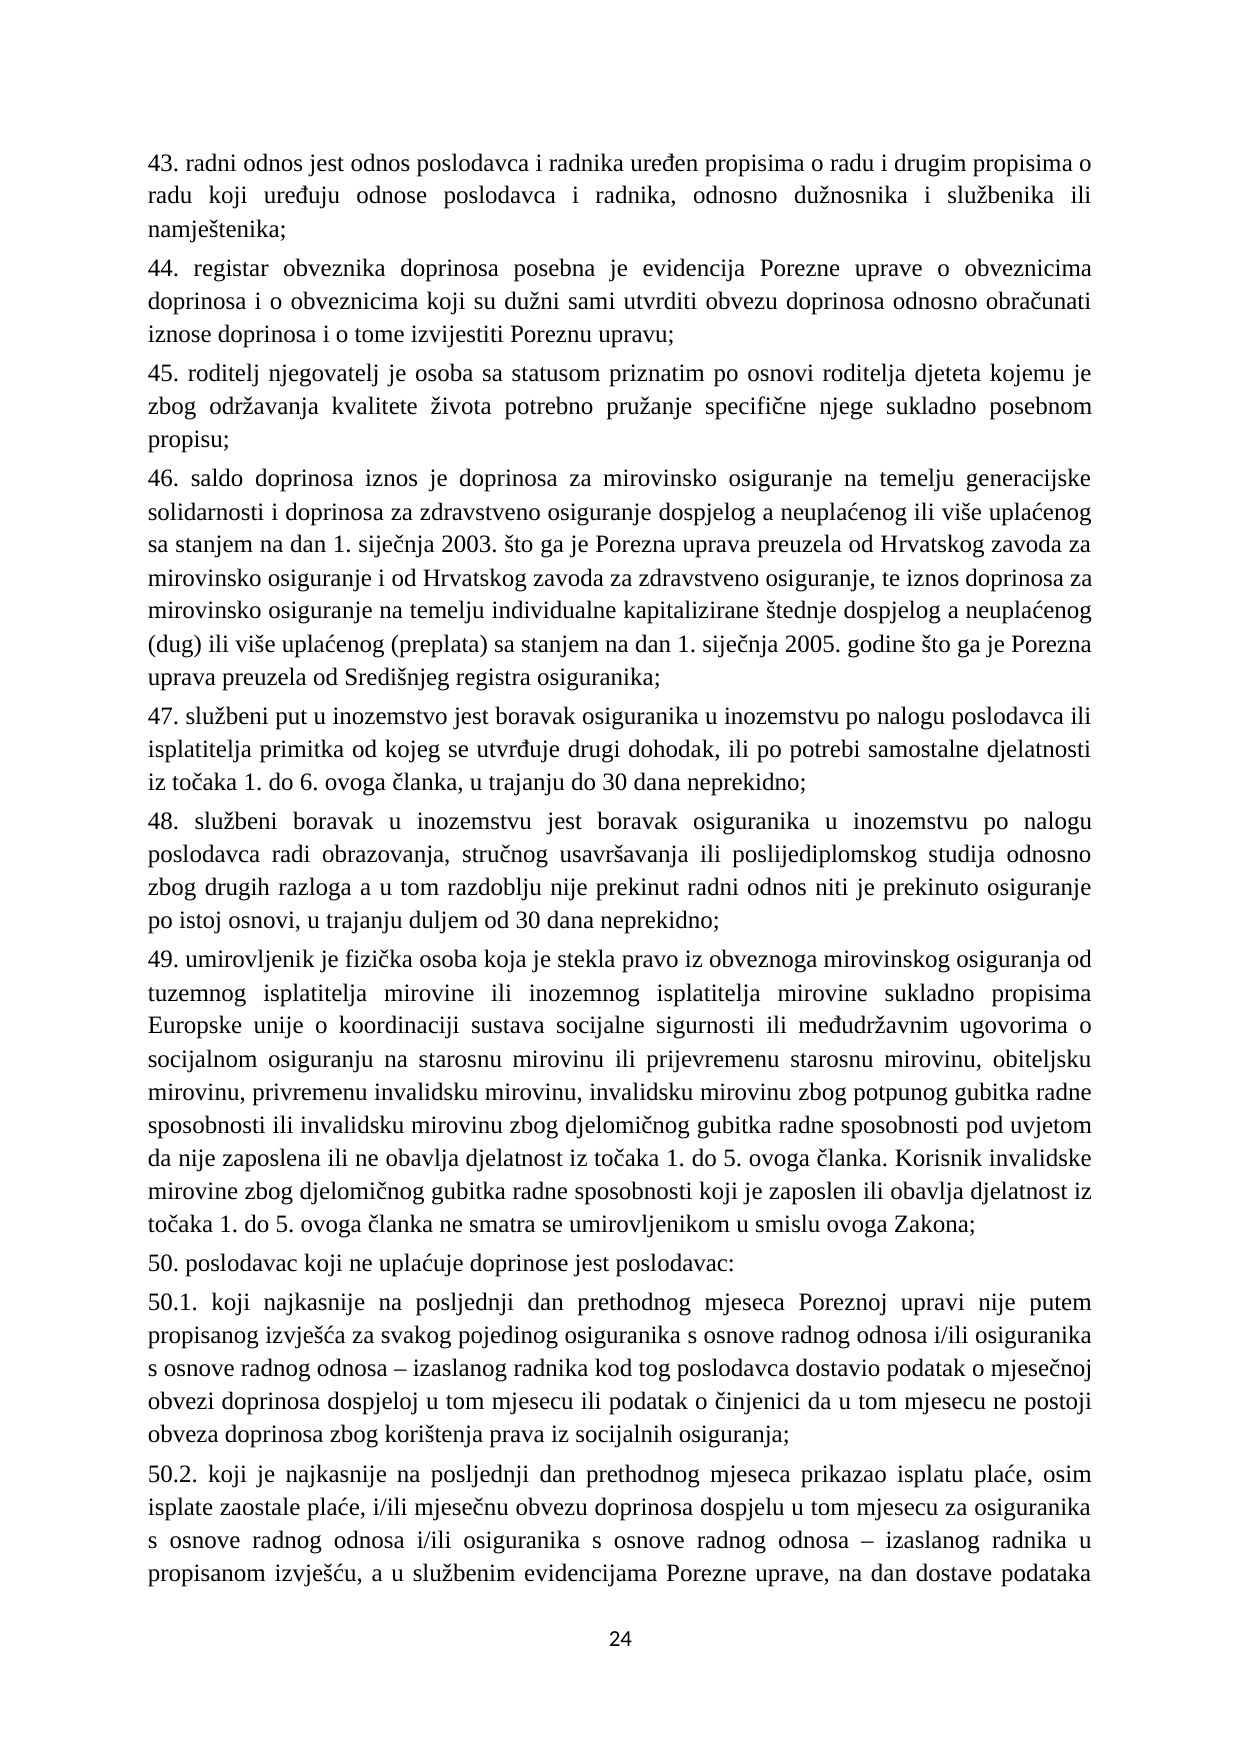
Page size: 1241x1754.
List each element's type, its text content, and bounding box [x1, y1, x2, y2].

text 43. radni odnos jest odnos poslodavca i radnika uređen propisima o radu i drugim propisima o radu koji uređuju odnose poslodavca i radnika, odnosno dužnosnika i službenika ili namještenika; [148, 148, 1093, 242]
text 50. poslodavac koji ne uplaćuje doprinose jest poslodavac: [148, 1248, 1093, 1277]
text 44. registar obveznika doprinosa posebna je evidencija Porezne uprave o obveznicima doprinosa i o obveznicima koji su dužni sami utvrditi obvezu doprinosa odnosno obračunati iznose doprinosa i o tome izvijestiti Poreznu upravu; [148, 253, 1093, 348]
text 49. umirovljenik je fizička osoba koja je stekla pravo iz obveznoga mirovinskog osiguranja od tuzemnog isplatitelja mirovine ili inozemnog isplatitelja mirovine sukladno propisima Europske unije o koordinaciji sustava socijalne sigurnosti ili međudržavnim ugovorima o socijalnom osiguranju na starosnu mirovinu ili prijevremenu starosnu mirovinu, obiteljsku mirovinu, privremenu invalidsku mirovinu, invalidsku mirovinu zbog potpunog gubitka radne sposobnosti ili invalidsku mirovinu zbog djelomičnog gubitka radne sposobnosti pod uvjetom da nije zaposlena ili ne obavlja djelatnost iz točaka 1. do 5. ovoga članka. Korisnik invalidske mirovine zbog djelomičnog gubitka radne sposobnosti koji je zaposlen ili obavlja djelatnost iz točaka 1. do 5. ovoga članka ne smatra se umirovljenikom u smislu ovoga Zakona; [148, 944, 1093, 1237]
text 46. saldo doprinosa iznos je doprinosa za mirovinsko osiguranje na temelju generacijske solidarnosti i doprinosa za zdravstveno osiguranje dospjelog a neuplaćenog ili više uplaćenog sa stanjem na dan 1. siječnja 2003. što ga je Porezna uprava preuzela od Hrvatskog zavoda za mirovinsko osiguranje i od Hrvatskog zavoda za zdravstveno osiguranje, te iznos doprinosa za mirovinsko osiguranje na temelju individualne kapitalizirane štednje dospjelog a neuplaćenog (dug) ili više uplaćenog (preplata) sa stanjem na dan 1. siječnja 2005. godine što ga je Porezna uprava preuzela od Središnjeg registra osiguranika; [148, 463, 1093, 690]
text 47. službeni put u inozemstvo jest boravak osiguranika u inozemstvu po nalogu poslodavca ili isplatitelja primitka od kojeg se utvrđuje drugi dohodak, ili po potrebi samostalne djelatnosti iz točaka 1. do 6. ovoga članka, u trajanju do 30 dana neprekidno; [148, 701, 1093, 796]
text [148, 1459, 1093, 1586]
text 48. službeni boravak u inozemstvu jest boravak osiguranika u inozemstvu po nalogu poslodavca radi obrazovanja, stručnog usavršavanja ili poslijediplomskog studija odnosno zbog drugih razloga a u tom razdoblju nije prekinut radni odnos niti je prekinuto osiguranje po istoj osnovi, u trajanju duljem od 30 dana neprekidno; [148, 806, 1093, 934]
text 50.1. koji najkasnije na posljednji dan prethodnog mjeseca Poreznoj upravi nije putem propisanog izvješća za svakog pojedinog osiguranika s osnove radnog odnosa i/ili osiguranika s osnove radnog odnosa – izaslanog radnika kod tog poslodavca dostavio podatak o mjesečnoj obvezi doprinosa dospjeloj u tom mjesecu ili podatak o činjenici da u tom mjesecu ne postoji obveza doprinosa zbog korištenja prava iz socijalnih osiguranja; [148, 1287, 1093, 1448]
text 45. roditelj njegovatelj je osoba sa statusom priznatim po osnovi roditelja djeteta kojemu je zbog održavanja kvalitete života potrebno pružanje specifične njege sukladno posebnom propisu; [148, 358, 1093, 453]
